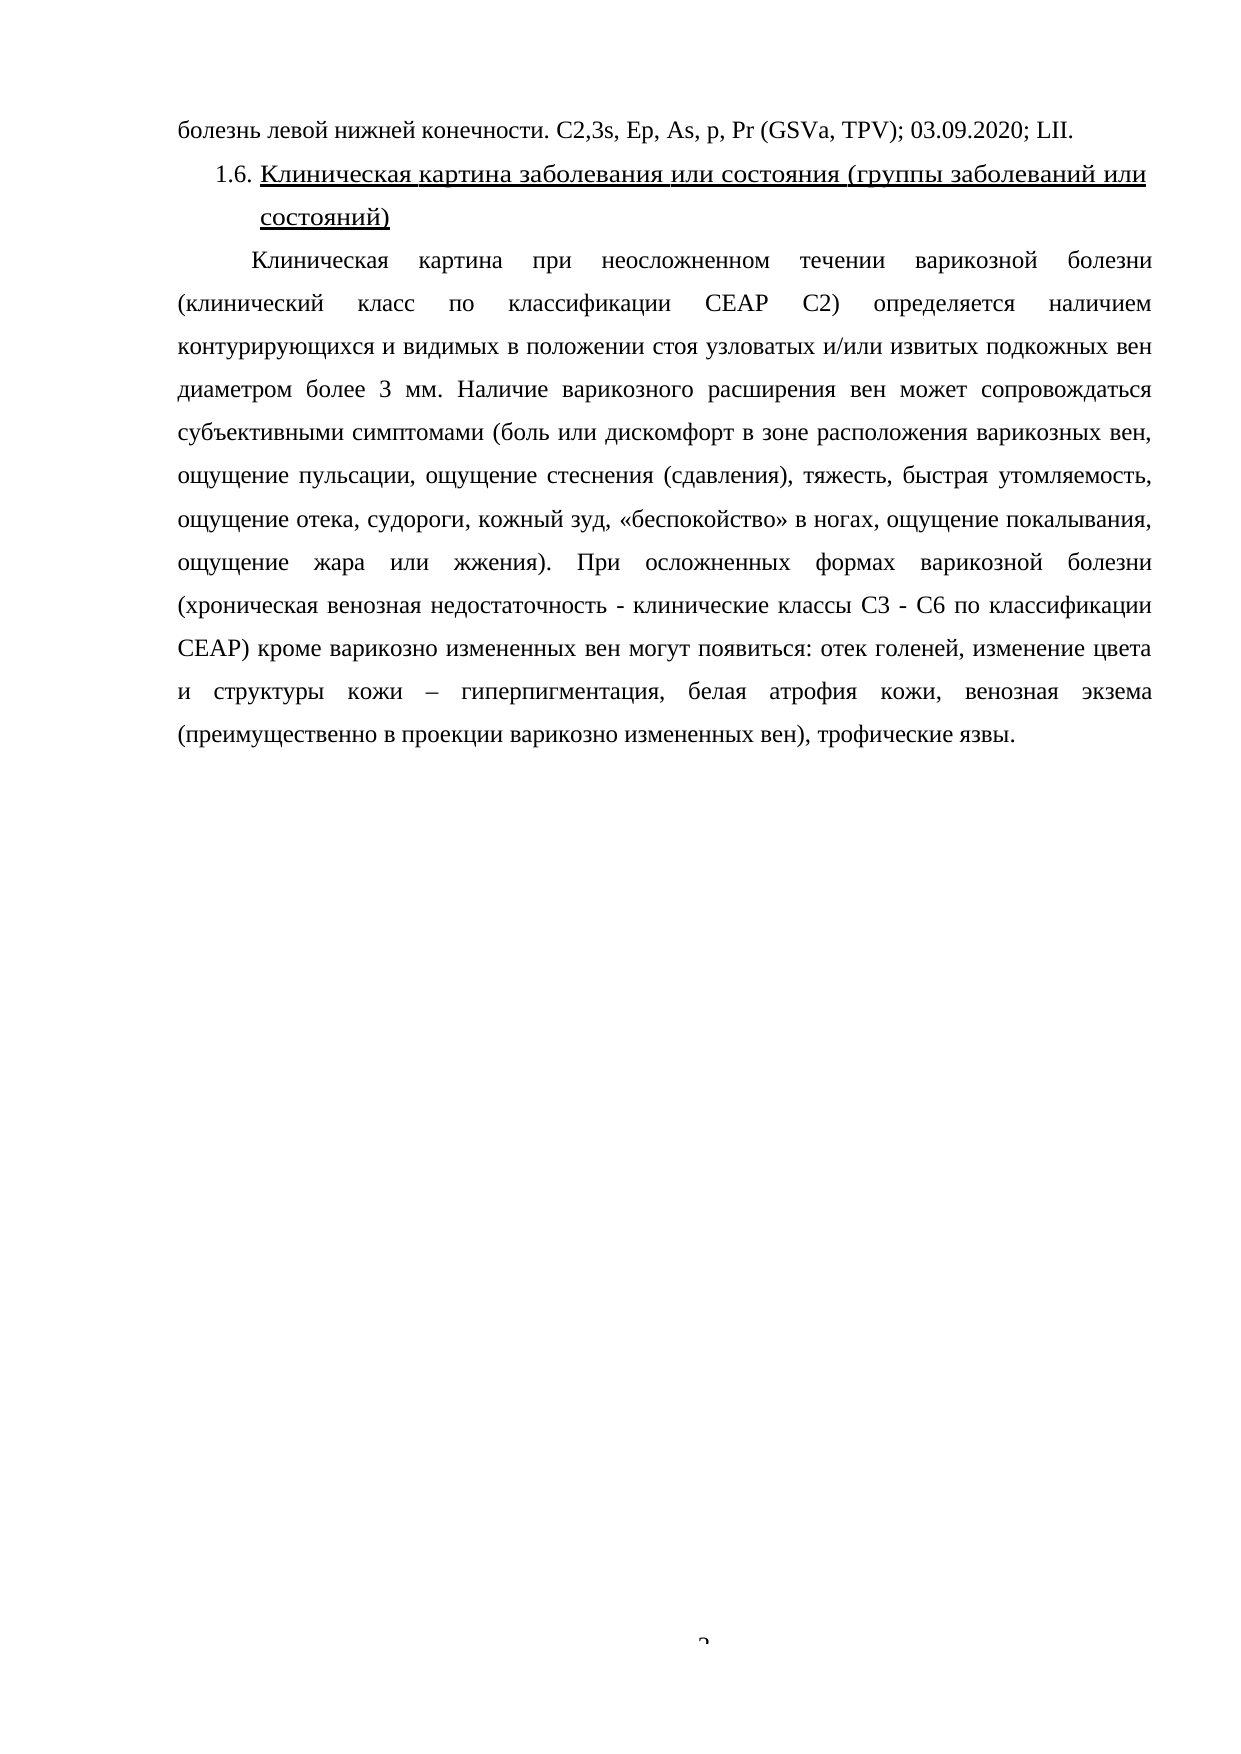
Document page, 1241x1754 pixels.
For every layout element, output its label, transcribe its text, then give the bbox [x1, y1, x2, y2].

text Клиническая картина при неосложненном течении варикозной болезни (клинический класс по классификации CEAP C2) определяется наличием контурирующихся и видимых в положении стоя узловатых и/или извитых подкожных вен диаметром более 3 мм. Наличие варикозного расширения вен может сопровождаться субъективными симптомами (боль или дискомфорт в зоне расположения варикозных вен, ощущение пульсации, ощущение стеснения (сдавления), тяжесть, быстрая утомляемость, ощущение отека, судороги, кожный зуд, «беспокойство» в ногах, ощущение покалывания, ощущение жара или жжения). При осложненных формах варикозной болезни (хроническая венозная недостаточность - клинические классы С3 - C6 по классификации CEAP) кроме варикозно измененных вен могут появиться: отек голеней, изменение цвета и структуры кожи – гиперпигментация, белая атрофия кожи, венозная экзема (преимущественно в проекции варикозно измененных вен), трофические язвы. [177, 245, 1152, 748]
list Клиническая картина заболевания или состояния (группы заболеваний или состояний) [215, 159, 1152, 231]
text болезнь левой нижней конечности. С2,3s, Ep, As, p, Pr (GSVa, TPV); 03.09.2020; LII. [177, 115, 1163, 144]
